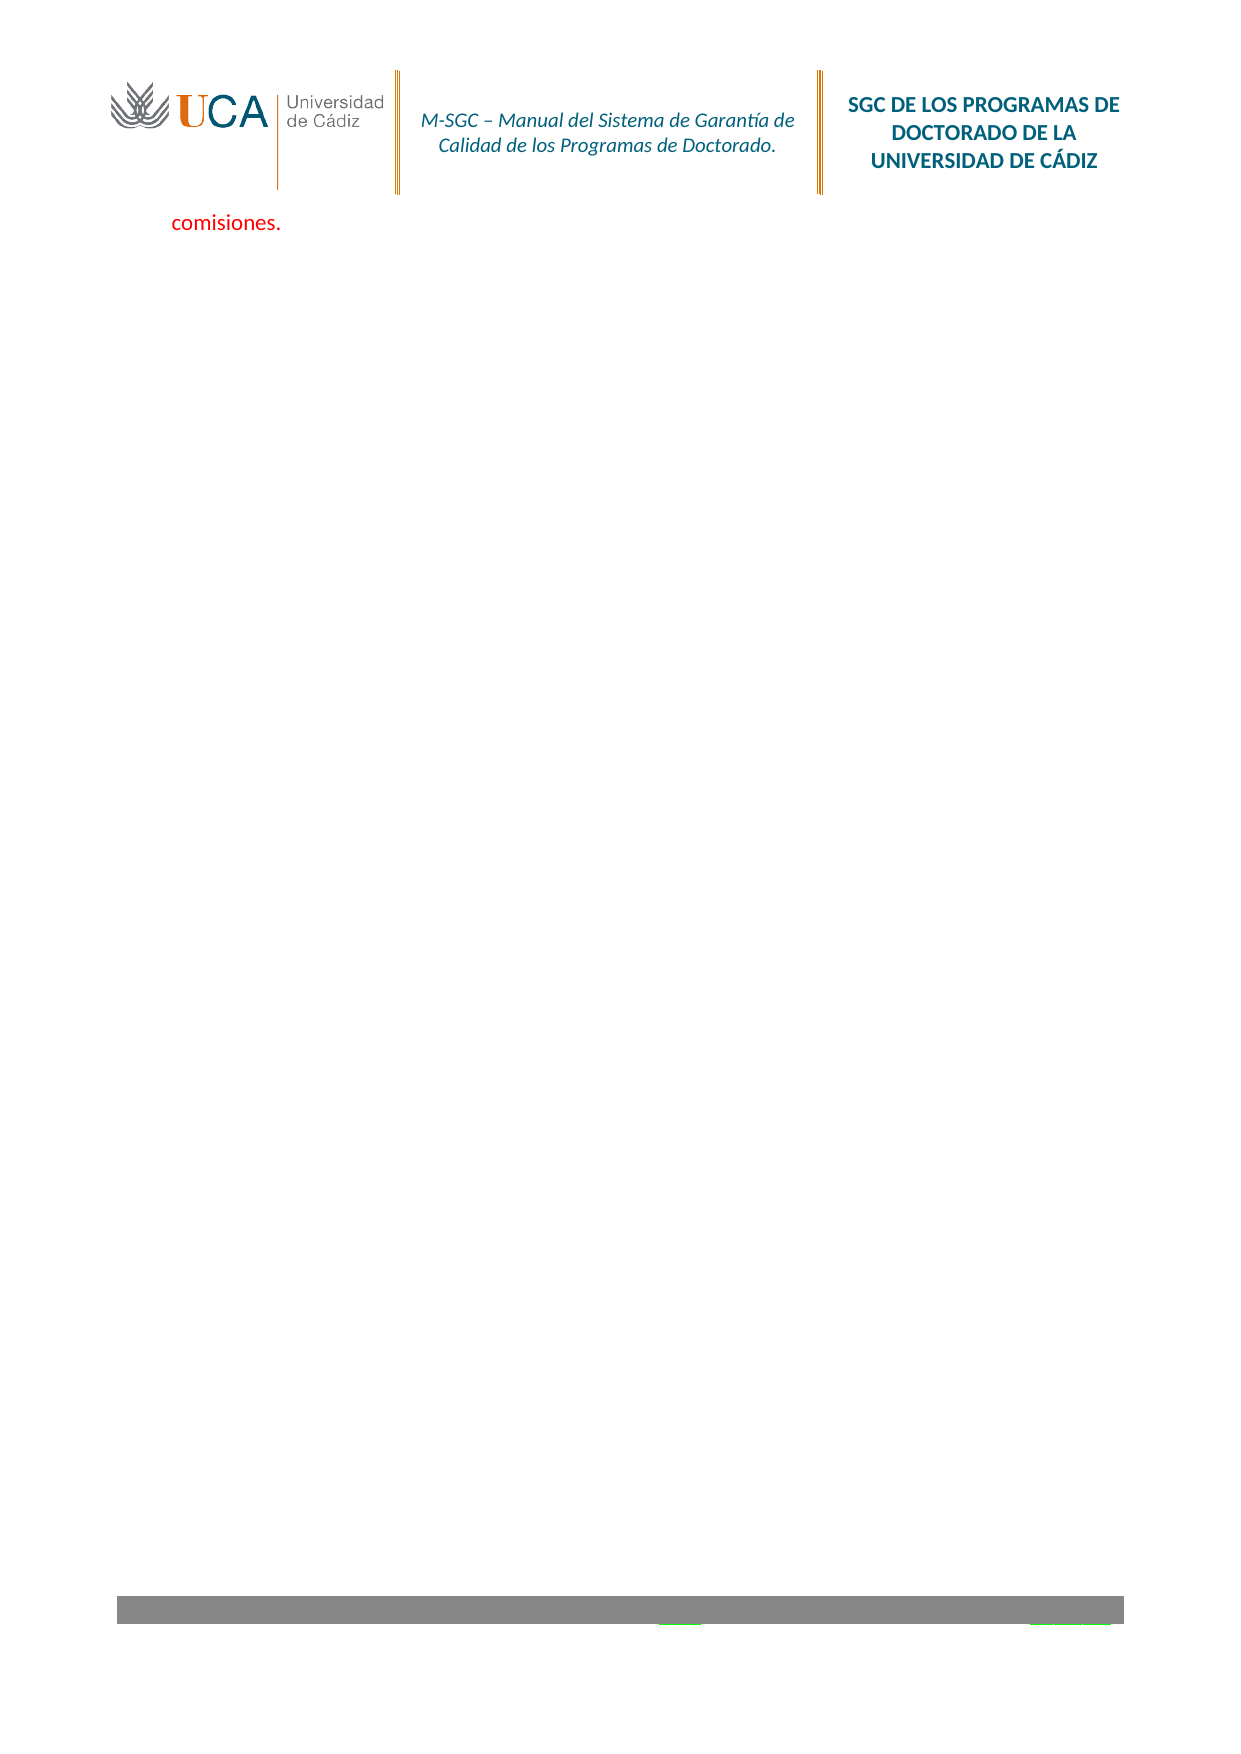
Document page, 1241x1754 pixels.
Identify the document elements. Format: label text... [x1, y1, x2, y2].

picture [108, 76, 389, 195]
